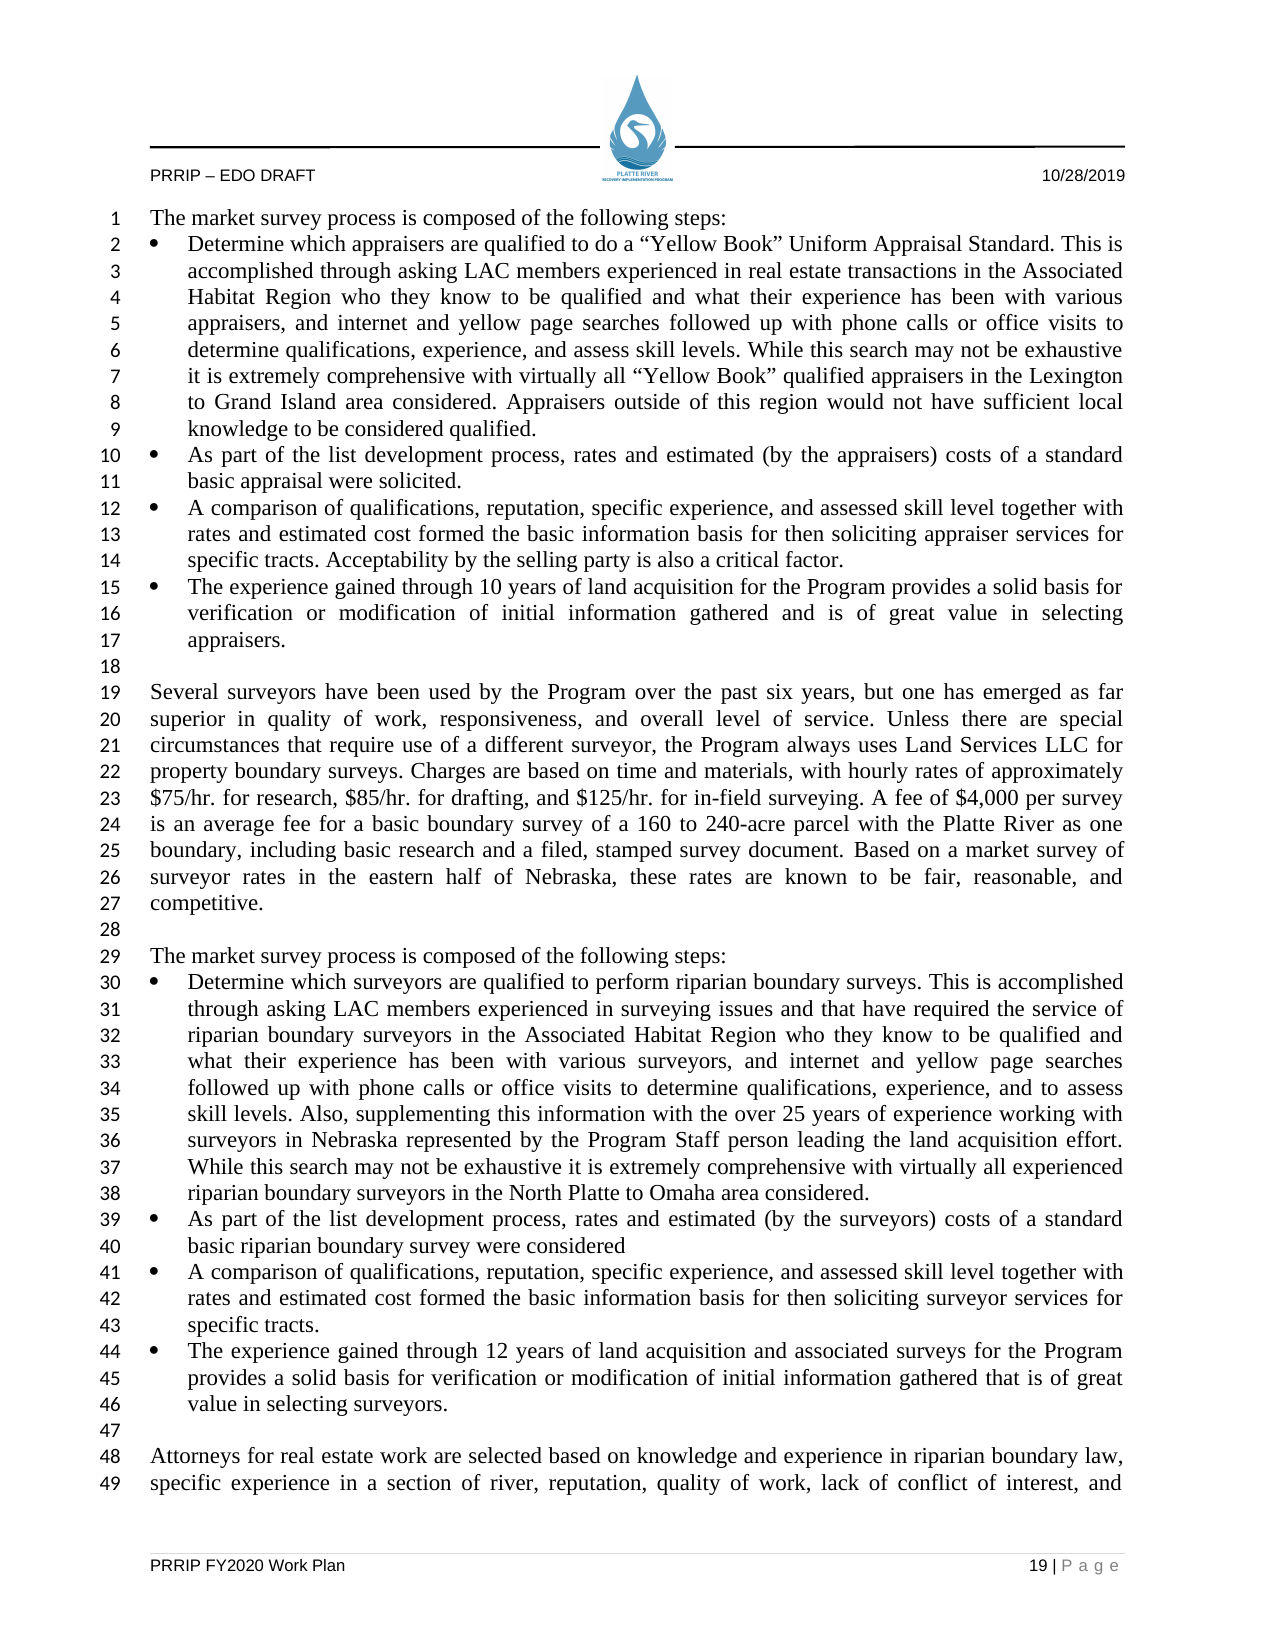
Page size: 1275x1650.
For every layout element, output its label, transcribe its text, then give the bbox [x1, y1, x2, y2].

list Determine which surveyors are qualified to perform riparian boundary surveys. This is accomplished through asking LAC members experienced in surveying issues and that have required the service of riparian boundary surveyors in the Associated Habitat Region who they know to be qualified and what their experience has been with various surveyors, and internet and yellow page searches followed up with phone calls or office visits to determine qualifications, experience, and to assess skill levels. Also, supplementing this information with the over 25 years of experience working with surveyors in Nebraska represented by the Program Staff person leading the land acquisition effort. While this search may not be exhaustive it is extremely comprehensive with virtually all experienced riparian boundary surveyors in the North Platte to Omaha area considered. [150, 968, 1125, 1205]
text The market survey process is composed of the following steps: [150, 204, 1125, 230]
text Several surveyors have been used by the Program over the past six years, but one has emerged as far superior in quality of work, responsiveness, and overall level of service. Unless there are special circumstances that require use of a different surveyor, the Program always uses Land Services LLC for property boundary surveys. Charges are based on time and materials, with hourly rates of approximately $75/hr. for research, $85/hr. for drafting, and $125/hr. for in-field surveying. A fee of $4,000 per survey is an average fee for a basic boundary survey of a 160 to 240-acre parcel with the Platte River as one boundary, including basic research and a filed, stamped survey document. Based on a market survey of surveyor rates in the eastern half of Nebraska, these rates are known to be fair, reasonable, and competitive. [150, 678, 1125, 916]
list A comparison of qualifications, reputation, specific experience, and assessed skill level together with rates and estimated cost formed the basic information basis for then soliciting appraiser services for specific tracts. Acceptability by the selling party is also a critical factor. [150, 494, 1125, 573]
list A comparison of qualifications, reputation, specific experience, and assessed skill level together with rates and estimated cost formed the basic information basis for then soliciting surveyor services for specific tracts. [150, 1258, 1125, 1337]
list As part of the list development process, rates and estimated (by the appraisers) costs of a standard basic appraisal were solicited. [150, 441, 1125, 494]
list The experience gained through 10 years of land acquisition for the Program provides a solid basis for verification or modification of initial information gathered and is of great value in selecting appraisers. [150, 573, 1125, 652]
list Determine which appraisers are qualified to do a “Yellow Book” Uniform Appraisal Standard. This is accomplished through asking LAC members experienced in real estate transactions in the Associated Habitat Region who they know to be qualified and what their experience has been with various appraisers, and internet and yellow page searches followed up with phone calls or office visits to determine qualifications, experience, and assess skill levels. While this search may not be exhaustive it is extremely comprehensive with virtually all “Yellow Book” qualified appraisers in the Lexington to Grand Island area considered. Appraisers outside of this region would not have sufficient local knowledge to be considered qualified. [150, 230, 1125, 441]
text The market survey process is composed of the following steps: [150, 942, 1125, 968]
list As part of the list development process, rates and estimated (by the surveyors) costs of a standard basic riparian boundary survey were considered [150, 1205, 1125, 1258]
picture [602, 75, 673, 182]
list The experience gained through 12 years of land acquisition and associated surveys for the Program provides a solid basis for verification or modification of initial information gathered that is of great value in selecting surveyors. [150, 1337, 1125, 1416]
